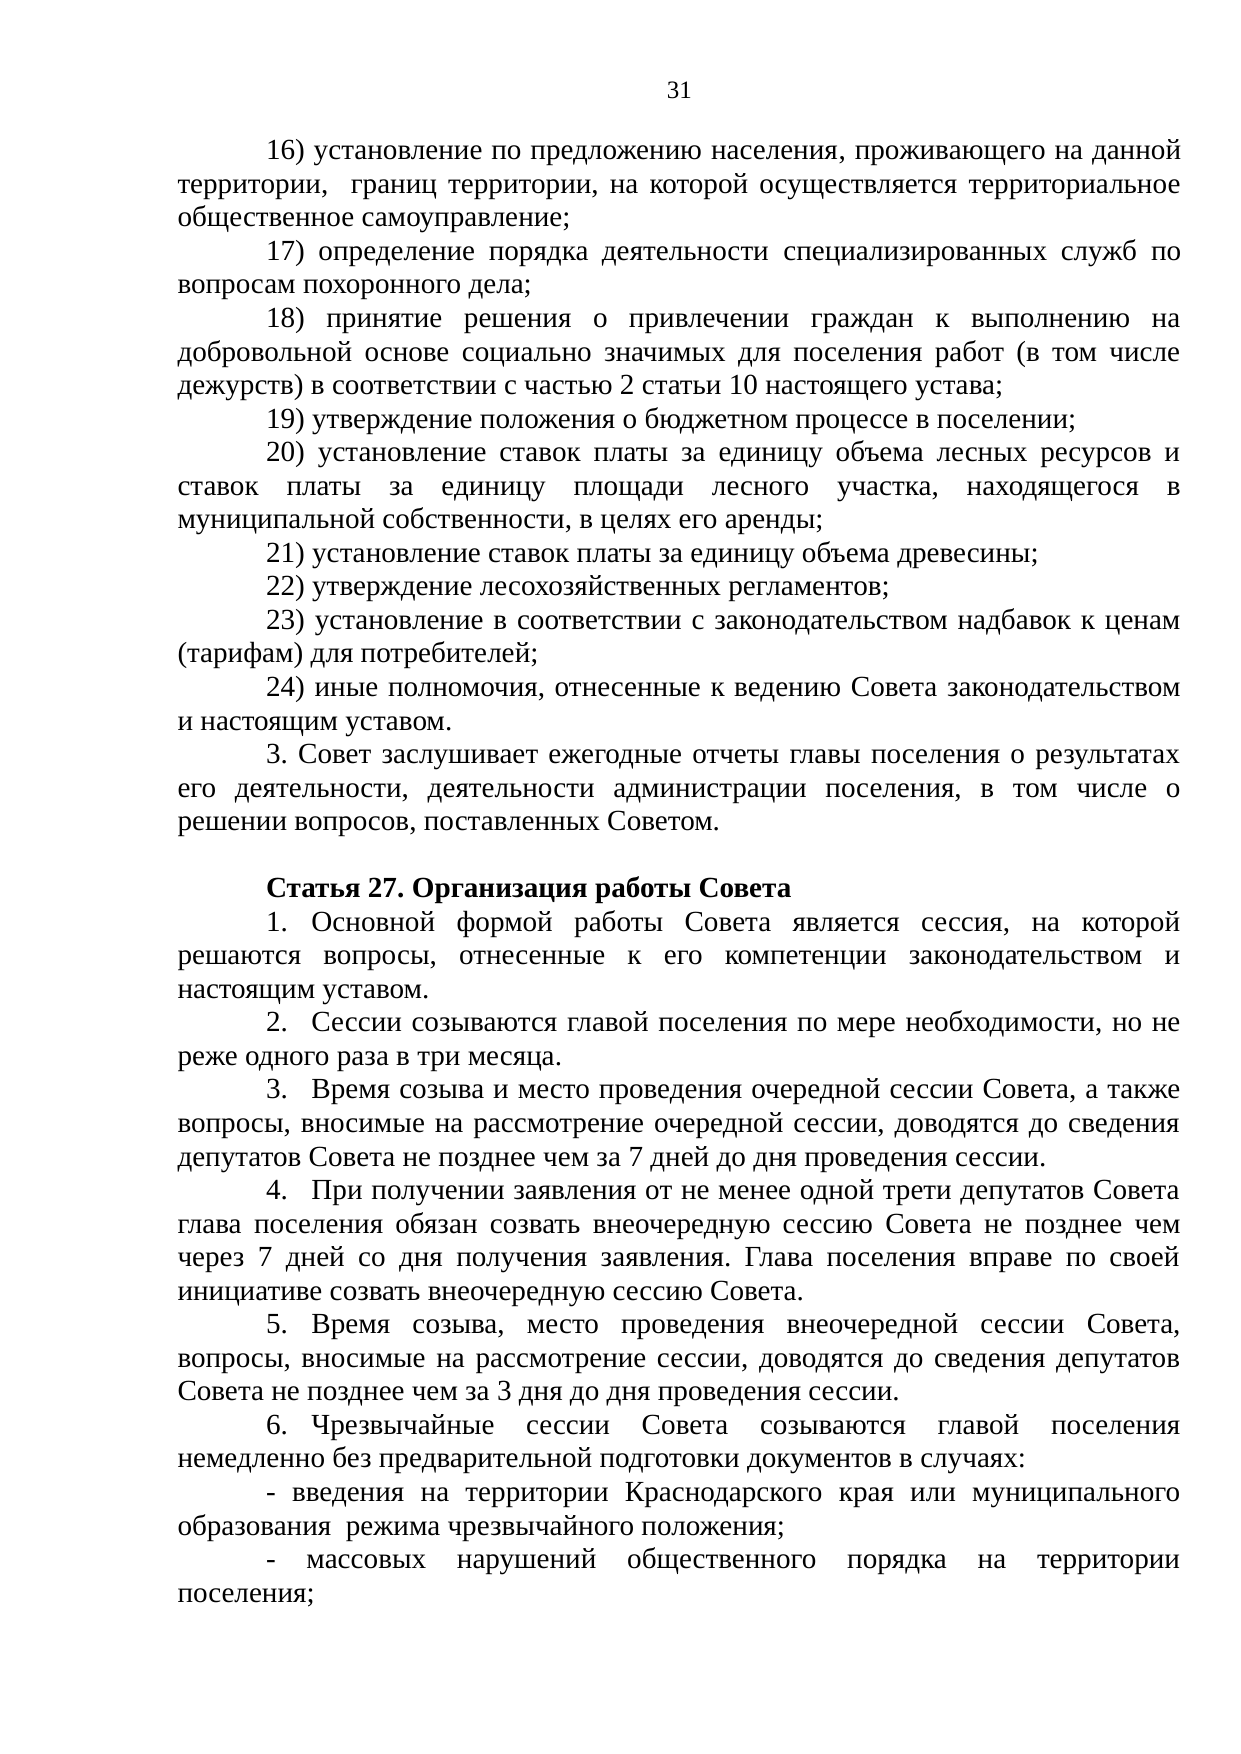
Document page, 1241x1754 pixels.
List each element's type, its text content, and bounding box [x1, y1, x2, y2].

text 17) определение порядка деятельности специализированных служб по вопросам похоронного дела; [177, 233, 1181, 300]
text 19) утверждение положения о бюджетном процессе в поселении; [177, 401, 1181, 434]
list Время созыва и место проведения очередной сессии Совета, а также вопросы, вносимые на рассмотрение очередной сессии, доводятся до сведения депутатов Совета не позднее чем за 7 дней до дня проведения сессии. [177, 1072, 1181, 1172]
list Сессии созываются главой поселения по мере необходимости, но не реже одного раза в три месяца. [177, 1004, 1181, 1072]
text - массовых нарушений общественного порядка на территории поселения; [177, 1541, 1181, 1608]
list Основной формой работы Совета является сессия, на которой решаются вопросы, отнесенные к его компетенции законодательством и настоящим уставом. [177, 904, 1181, 1004]
text Статья 27. Организация работы Совета [177, 870, 1181, 904]
list Время созыва, место проведения внеочередной сессии Совета, вопросы, вносимые на рассмотрение сессии, доводятся до сведения депутатов Совета не позднее чем за 3 дня до дня проведения сессии. [177, 1306, 1181, 1407]
text 23) установление в соответствии с законодательством надбавок к ценам (тарифам) для потребителей; [177, 602, 1181, 669]
text 21) установление ставок платы за единицу объема древесины; [177, 535, 1181, 568]
text - введения на территории Краснодарского края или муниципального образования режима чрезвычайного положения; [177, 1474, 1181, 1541]
list При получении заявления от не менее одной трети депутатов Совета глава поселения обязан созвать внеочередную сессию Совета не позднее чем через 7 дней со дня получения заявления. Глава поселения вправе по своей инициативе созвать внеочередную сессию Совета. [177, 1172, 1181, 1306]
text 18) принятие решения о привлечении граждан к выполнению на добровольной основе социально значимых для поселения работ (в том числе дежурств) в соответствии с частью 2 статьи 10 настоящего устава; [177, 300, 1181, 401]
text 3. Совет заслушивает ежегодные отчеты главы поселения о результатах его деятельности, деятельности администрации поселения, в том числе о решении вопросов, поставленных Советом. [177, 736, 1181, 837]
text 22) утверждение лесохозяйственных регламентов; [177, 568, 1181, 602]
list Чрезвычайные сессии Совета созываются главой поселения немедленно без предварительной подготовки документов в случаях: [177, 1407, 1181, 1474]
text 20) установление ставок платы за единицу объема лесных ресурсов и ставок платы за единицу площади лесного участка, находящегося в муниципальной собственности, в целях его аренды; [177, 434, 1181, 535]
text 16) установление по предложению населения, проживающего на данной территории, границ территории, на которой осуществляется территориальное общественное самоуправление; [177, 132, 1181, 233]
text 24) иные полномочия, отнесенные к ведению Совета законодательством и настоящим уставом. [177, 669, 1181, 736]
